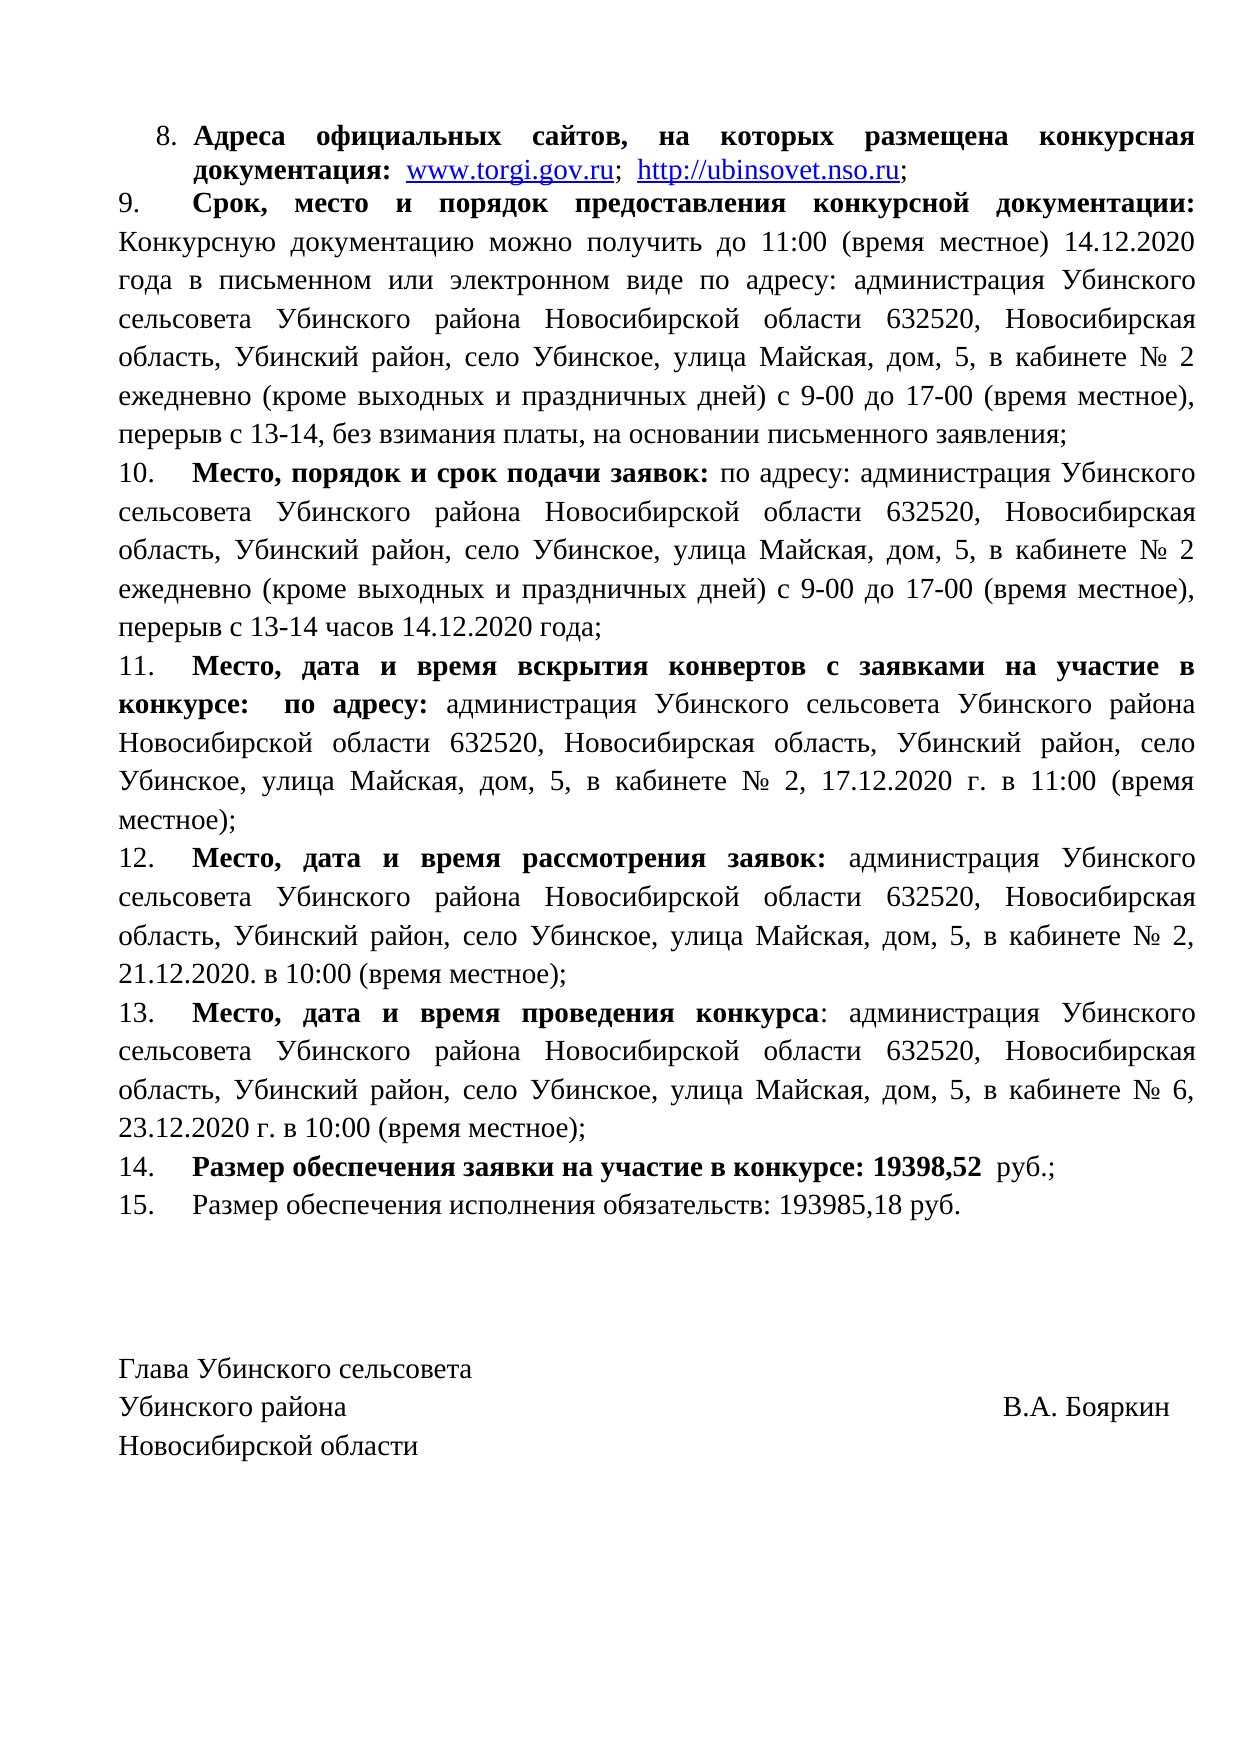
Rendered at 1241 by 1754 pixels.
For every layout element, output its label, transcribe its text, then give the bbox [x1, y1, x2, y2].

list Размер обеспечения заявки на участие в конкурсе: 19398,52 руб.; [118, 1149, 1196, 1182]
list Место, дата и время вскрытия конвертов с заявками на участие в конкурсе: по адресу: администрация Убинского сельсовета Убинского района Новосибирской области 632520, Новосибирская область, Убинский район, село Убинское, улица Майская, дом, 5, в кабинете № 2, 17.12.2020 г. в 11:00 (время местное); [118, 648, 1196, 836]
list Размер обеспечения исполнения обязательств: 193985,18 руб. [118, 1187, 1196, 1221]
list Место, дата и время рассмотрения заявок: администрация Убинского сельсовета Убинского района Новосибирской области 632520, Новосибирская область, Убинский район, село Убинское, улица Майская, дом, 5, в кабинете № 2, 21.12.2020. в 10:00 (время местное); [118, 841, 1196, 990]
list Место, дата и время проведения конкурса: администрация Убинского сельсовета Убинского района Новосибирской области 632520, Новосибирская область, Убинский район, село Убинское, улица Майская, дом, 5, в кабинете № 6, 23.12.2020 г. в 10:00 (время местное); [118, 995, 1196, 1144]
list Место, порядок и срок подачи заявок: по адресу: администрация Убинского сельсовета Убинского района Новосибирской области 632520, Новосибирская область, Убинский район, село Убинское, улица Майская, дом, 5, в кабинете № 2 ежедневно (кроме выходных и праздничных дней) с 9-00 до 17-00 (время местное), перерыв с 13-14 часов 14.12.2020 года; [118, 455, 1196, 643]
text Убинского района В.А. Бояркин Новосибирской области [118, 1389, 1196, 1461]
list Срок, место и порядок предоставления конкурсной документации: Конкурсную документацию можно получить до 11:00 (время местное) 14.12.2020 года в письменном или электронном виде по адресу: администрация Убинского сельсовета Убинского района Новосибирской области 632520, Новосибирская область, Убинский район, село Убинское, улица Майская, дом, 5, в кабинете № 2 ежедневно (кроме выходных и праздничных дней) с 9-00 до 17-00 (время местное), перерыв с 13-14, без взимания платы, на основании письменного заявления; [118, 185, 1196, 450]
text Глава Убинского сельсовета [118, 1351, 1196, 1384]
list Адреса официальных сайтов, на которых размещена конкурсная документация: www.torgi.gov.ru; http://ubinsovet.nso.ru; [156, 118, 1196, 185]
